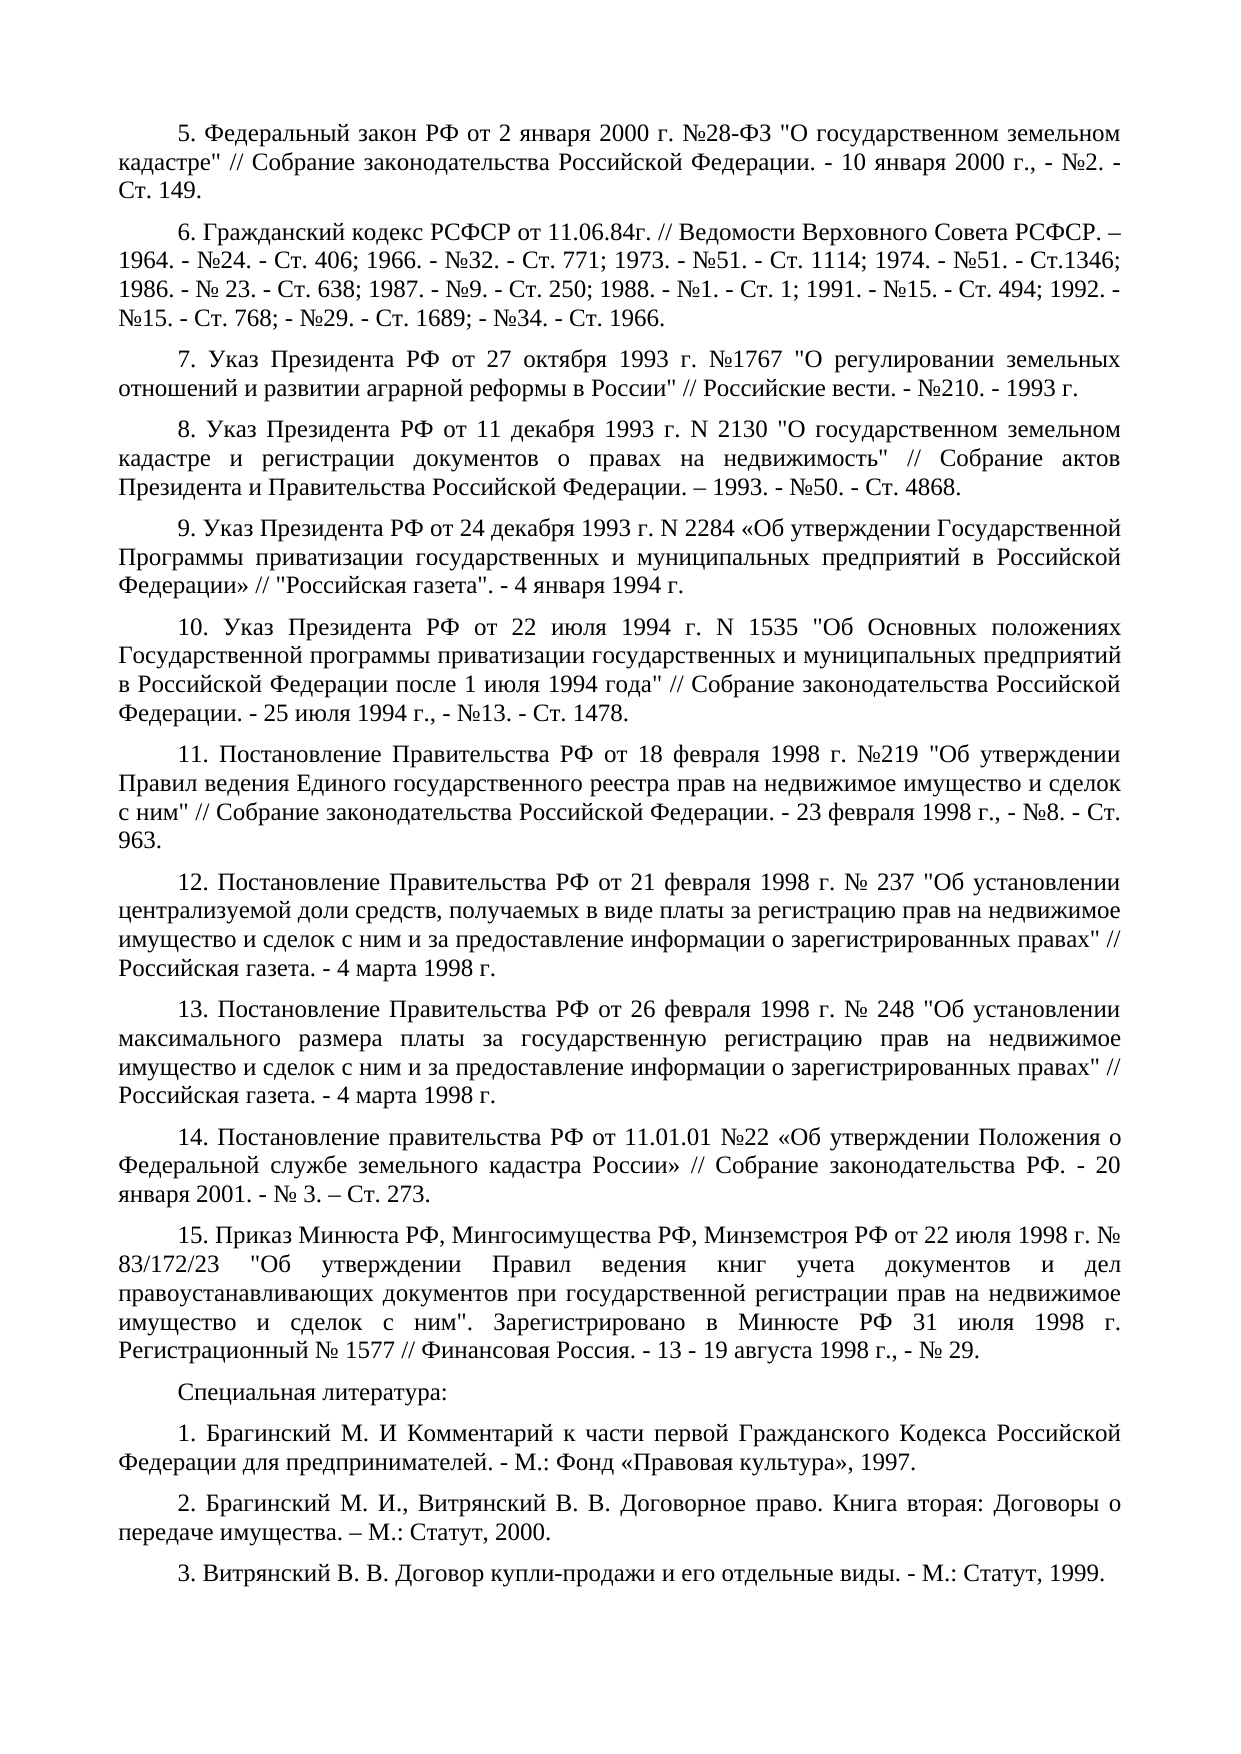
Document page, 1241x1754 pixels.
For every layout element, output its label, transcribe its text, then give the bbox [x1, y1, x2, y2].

text Специальная литература: [118, 1377, 1122, 1406]
text 12. Постановление Правительства РФ от 21 февраля 1998 г. № 237 "Об установлении централизуемой доли средств, получаемых в виде платы за регистрацию прав на недвижимое имущество и сделок с ним и за предоставление информации о зарегистрированных правах" // Российская газета. - 4 марта 1998 г. [118, 867, 1122, 982]
text 6. Гражданский кодекс РСФСР от 11.06.84г. // Ведомости Верховного Совета РСФСР. – 1964. - №24. - Ст. 406; 1966. - №32. - Ст. 771; 1973. - №51. - Ст. 1114; 1974. - №51. - Ст.1346; 1986. - № 23. - Ст. 638; 1987. - №9. - Ст. 250; 1988. - №1. - Ст. 1; 1991. - №15. - Ст. 494; 1992. - №15. - Ст. 768; - №29. - Ст. 1689; - №34. - Ст. 1966. [118, 217, 1122, 332]
text 7. Указ Президента РФ от 27 октября 1993 г. №1767 "О регулировании земельных отношений и развитии аграрной реформы в России" // Российские вести. - №210. - 1993 г. [118, 344, 1122, 402]
text 15. Приказ Минюста РФ, Мингосимущества РФ, Минземстроя РФ от 22 июля 1998 г. № 83/172/23 "Об утверждении Правил ведения книг учета документов и дел правоустанавливающих документов при государственной регистрации прав на недвижимое имущество и сделок с ним". Зарегистрировано в Минюсте РФ 31 июля 1998 г. Регистрационный № 1577 // Финансовая Россия. - 13 - 19 августа 1998 г., - № 29. [118, 1221, 1122, 1364]
text 13. Постановление Правительства РФ от 26 февраля 1998 г. № 248 "Об установлении максимального размера платы за государственную регистрацию прав на недвижимое имущество и сделок с ним и за предоставление информации о зарегистрированных правах" // Российская газета. - 4 марта 1998 г. [118, 994, 1122, 1109]
text 9. Указ Президента РФ от 24 декабря 1993 г. N 2284 «Об утверждении Государственной Программы приватизации государственных и муниципальных предприятий в Российской Федерации» // "Российская газета". - 4 января 1994 г. [118, 513, 1122, 599]
text 14. Постановление правительства РФ от 11.01.01 №22 «Об утверждении Положения о Федеральной службе земельного кадастра России» // Собрание законодательства РФ. - 20 января 2001. - № 3. – Ст. 273. [118, 1122, 1122, 1208]
text 5. Федеральный закон РФ от 2 января 2000 г. №28-ФЗ "О государственном земельном кадастре" // Собрание законодательства Российской Федерации. - 10 января 2000 г., - №2. - Ст. 149. [118, 118, 1122, 204]
text 11. Постановление Правительства РФ от 18 февраля 1998 г. №219 "Об утверждении Правил ведения Единого государственного реестра прав на недвижимое имущество и сделок с ним" // Собрание законодательства Российской Федерации. - 23 февраля 1998 г., - №8. - Ст. 963. [118, 739, 1122, 854]
text 2. Брагинский М. И., Витрянский В. В. Договорное право. Книга вторая: Договоры о передаче имущества. – М.: Статут, 2000. [118, 1488, 1122, 1546]
text 8. Указ Президента РФ от 11 декабря 1993 г. N 2130 "О государственном земельном кадастре и регистрации документов о правах на недвижимость" // Собрание актов Президента и Правительства Российской Федерации. – 1993. - №50. - Ст. 4868. [118, 414, 1122, 501]
text 1. Брагинский М. И Комментарий к части первой Гражданского Кодекса Российской Федерации для предпринимателей. - М.: Фонд «Правовая культура», 1997. [118, 1418, 1122, 1476]
text 3. Витрянский В. В. Договор купли-продажи и его отдельные виды. - М.: Статут, 1999. [118, 1558, 1122, 1587]
text 10. Указ Президента РФ от 22 июля 1994 г. N 1535 "Об Основных положениях Государственной программы приватизации государственных и муниципальных предприятий в Российской Федерации после 1 июля 1994 года" // Собрание законодательства Российской Федерации. - 25 июля 1994 г., - №13. - Ст. 1478. [118, 612, 1122, 727]
